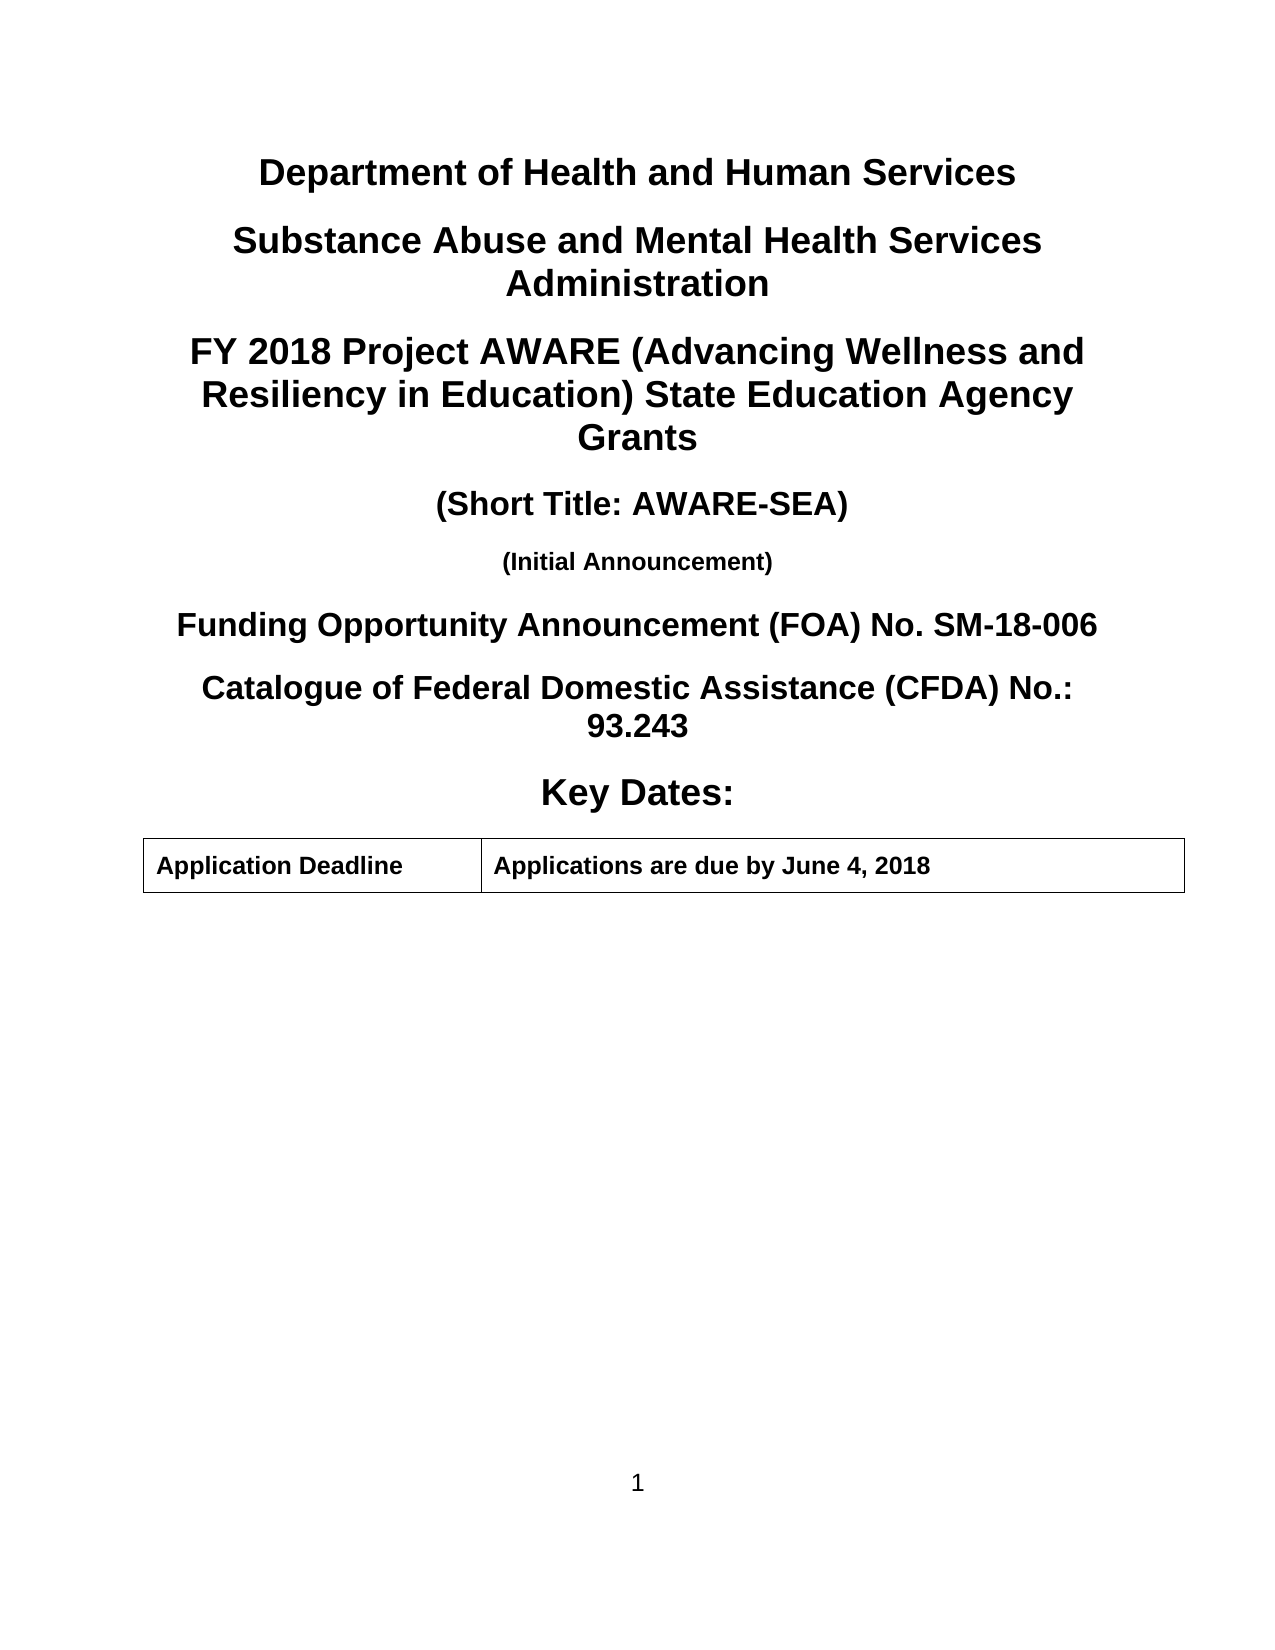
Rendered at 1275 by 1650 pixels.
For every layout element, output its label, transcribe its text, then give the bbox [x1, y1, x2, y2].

table_header Applications are due by June 4, 2018 [482, 839, 1184, 892]
title Department of Health and Human Services [150, 150, 1125, 193]
table_header Application Deadline [144, 839, 481, 892]
subtitle Funding Opportunity Announcement (FOA) No. SM-18-006 [150, 605, 1125, 643]
subtitle Catalogue of Federal Domestic Assistance (CFDA) No.: 93.243 [150, 668, 1125, 745]
title Key Dates: [150, 770, 1125, 813]
subtitle (Short Title: AWARE-SEA) [150, 484, 1125, 522]
title Substance Abuse and Mental Health Services Administration [150, 218, 1125, 304]
text (Initial Announcement) [150, 547, 1125, 576]
title FY 2018 Project AWARE (Advancing Wellness and Resiliency in Education) State Education Agency Grants [150, 329, 1125, 459]
